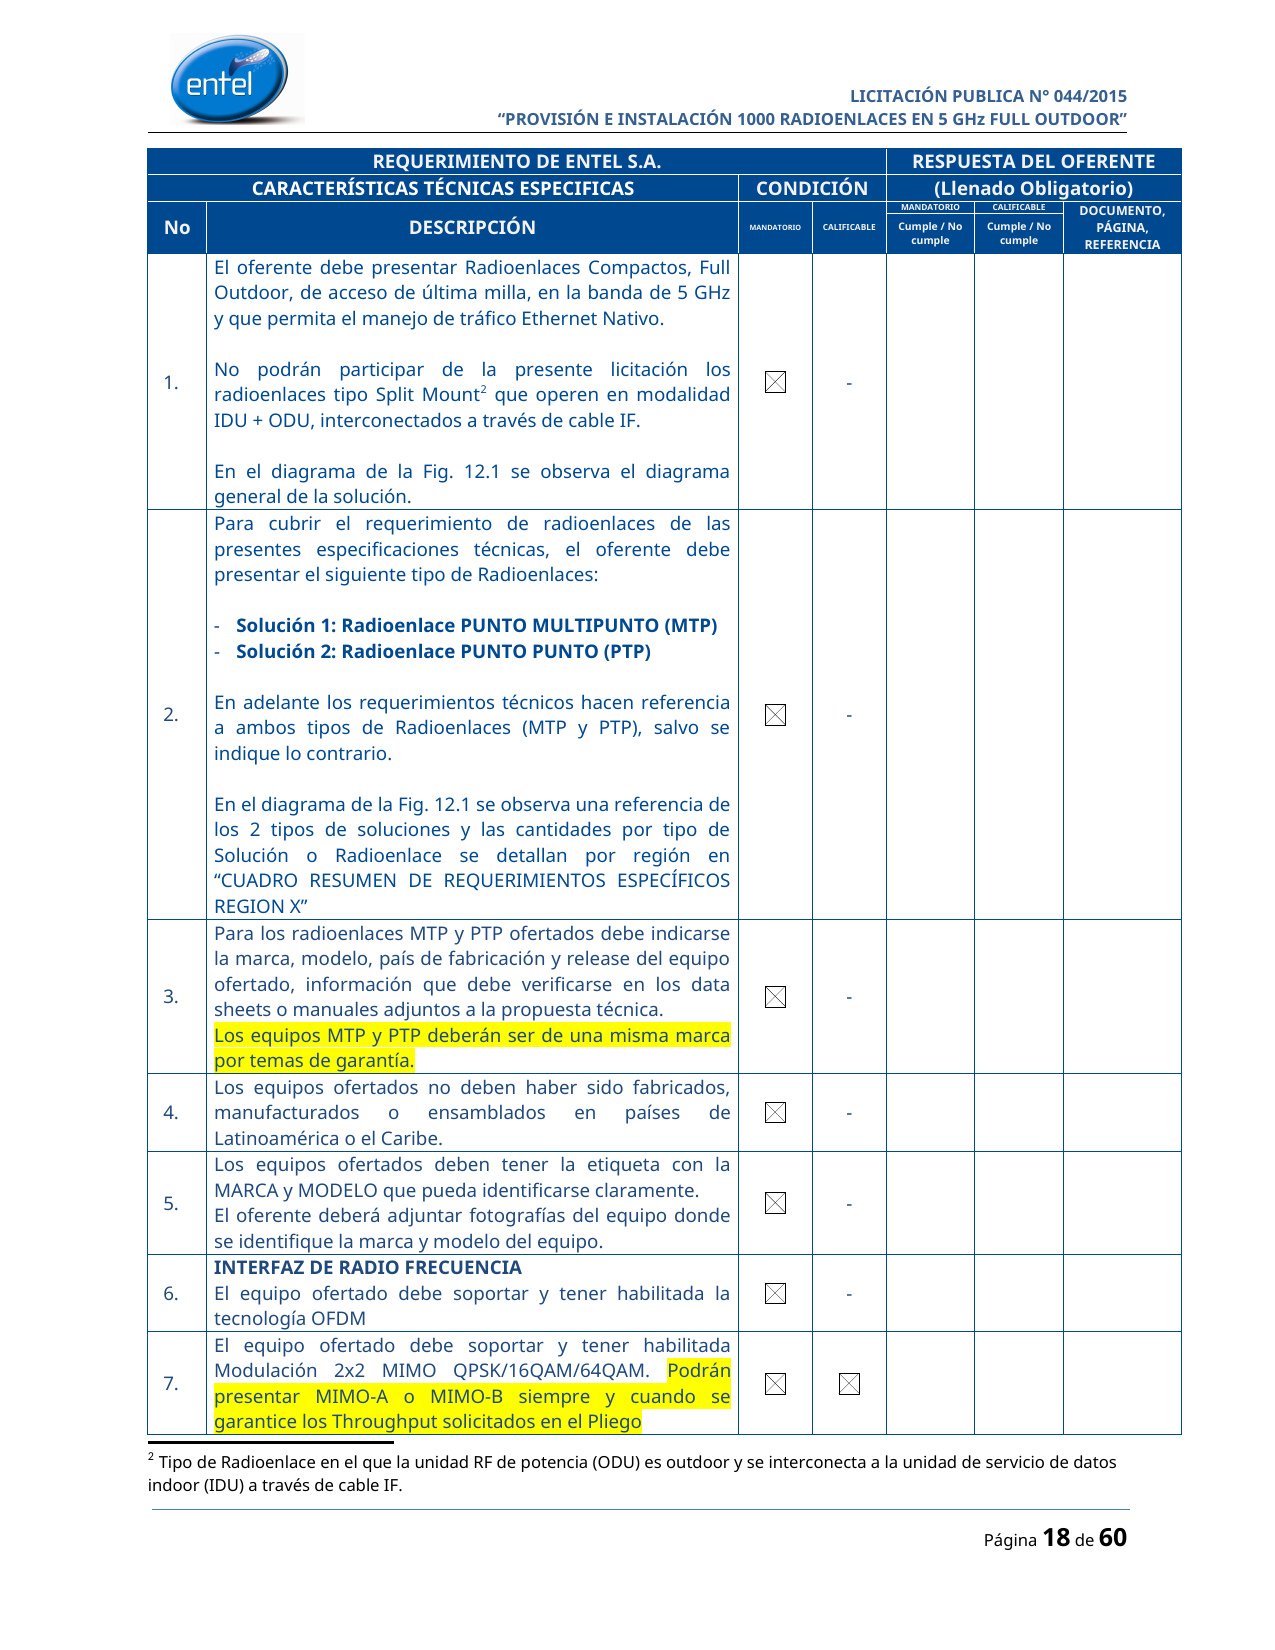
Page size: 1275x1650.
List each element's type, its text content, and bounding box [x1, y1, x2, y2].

table_cell [739, 1152, 812, 1254]
table_cell [975, 510, 1063, 919]
table_cell - [813, 1152, 886, 1254]
table_cell [1064, 510, 1181, 919]
table_cell - [813, 510, 886, 919]
table_cell Los equipos ofertados deben tener la etiqueta con la MARCA y MODELO que pueda identificarse claramente. El oferente deberá adjuntar fotografías del equipo donde se identifique la marca y modelo del equipo. [207, 1152, 738, 1254]
table_cell Cumple / No cumple [887, 214, 974, 253]
table_cell [887, 510, 974, 919]
table_cell CONDICIÓN [739, 175, 886, 201]
table_cell [1064, 920, 1181, 1073]
table_cell [887, 1152, 974, 1254]
table_cell [887, 1332, 974, 1434]
table_cell [148, 1152, 206, 1254]
table_cell [148, 1074, 206, 1151]
table_cell CALIFICABLE [813, 202, 886, 253]
table_cell No [148, 202, 206, 253]
table_cell Los equipos ofertados no deben haber sido fabricados, manufacturados o ensamblados en países de Latinoamérica o el Caribe. [207, 1074, 738, 1151]
table_cell Cumple / No cumple [975, 214, 1063, 253]
table_cell [739, 1332, 812, 1434]
table_cell [813, 1332, 886, 1434]
table_cell [887, 920, 974, 1073]
table_cell DOCUMENTO, PÁGINA, REFERENCIA [1064, 202, 1181, 253]
table_cell [975, 1332, 1063, 1434]
table_cell [1064, 1152, 1181, 1254]
table_cell Para los radioenlaces MTP y PTP ofertados debe indicarse la marca, modelo, país de fabricación y release del equipo ofertado, información que debe verificarse en los data sheets o manuales adjuntos a la propuesta técnica. Los equipos MTP y PTP deberán ser de una misma marca por temas de garantía. [207, 920, 738, 1073]
table_cell [739, 920, 812, 1073]
table_cell CARACTERÍSTICAS TÉCNICAS ESPECIFICAS [148, 175, 738, 201]
table_cell El oferente debe presentar Radioenlaces Compactos, Full Outdoor, de acceso de última milla, en la banda de 5 GHz y que permita el manejo de tráfico Ethernet Nativo. No podrán participar de la presente licitación los radioenlaces tipo Split Mount que operen en modalidad IDU + ODU, interconectados a través de cable IF. En el diagrama de la Fig. 12.1 se observa el diagrama general de la solución. [207, 254, 738, 509]
table_cell - [813, 1255, 886, 1331]
table_cell [975, 1074, 1063, 1151]
table_cell [1064, 1255, 1181, 1331]
table_cell MANDATORIO [739, 202, 812, 253]
table_cell [1064, 1332, 1181, 1434]
table_cell [148, 1255, 206, 1331]
table_cell - [813, 1074, 886, 1151]
table_cell Para cubrir el requerimiento de radioenlaces de las presentes especificaciones técnicas, el oferente debe presentar el siguiente tipo de Radioenlaces: Solución 1: Radioenlace PUNTO MULTIPUNTO (MTP) Solución 2: Radioenlace PUNTO PUNTO (PTP) En adelante los requerimientos técnicos hacen referencia a ambos tipos de Radioenlaces (MTP y PTP), salvo se indique lo contrario. En el diagrama de la Fig. 12.1 se observa una referencia de los 2 tipos de soluciones y las cantidades por tipo de Solución o Radioenlace se detallan por región en “CUADRO RESUMEN DE REQUERIMIENTOS ESPECÍFICOS REGION X” [207, 510, 738, 919]
table_cell [148, 510, 206, 919]
table_cell [739, 1255, 812, 1331]
table_cell [739, 510, 812, 919]
table_cell DESCRIPCIÓN [207, 202, 738, 253]
table_cell [975, 1255, 1063, 1331]
table_cell [975, 920, 1063, 1073]
table_header RESPUESTA DEL OFERENTE [887, 149, 1181, 174]
picture [170, 33, 305, 125]
table_cell [1064, 1074, 1181, 1151]
table_cell [148, 1332, 206, 1434]
table_cell [739, 254, 812, 509]
table_cell INTERFAZ DE RADIO FRECUENCIA El equipo ofertado debe soportar y tener habilitada la tecnología OFDM [207, 1255, 738, 1331]
table_cell [148, 254, 206, 509]
table_cell [887, 1074, 974, 1151]
table_cell [887, 1255, 974, 1331]
table_header REQUERIMIENTO DE ENTEL S.A. [148, 149, 886, 174]
table_cell [975, 254, 1063, 509]
table_cell [975, 1152, 1063, 1254]
table_cell [1064, 254, 1181, 509]
table_cell - [813, 254, 886, 509]
table_cell - [813, 920, 886, 1073]
table_cell [739, 1074, 812, 1151]
table_cell [887, 254, 974, 509]
table_cell [148, 920, 206, 1073]
table_cell (Llenado Obligatorio) [887, 175, 1181, 201]
